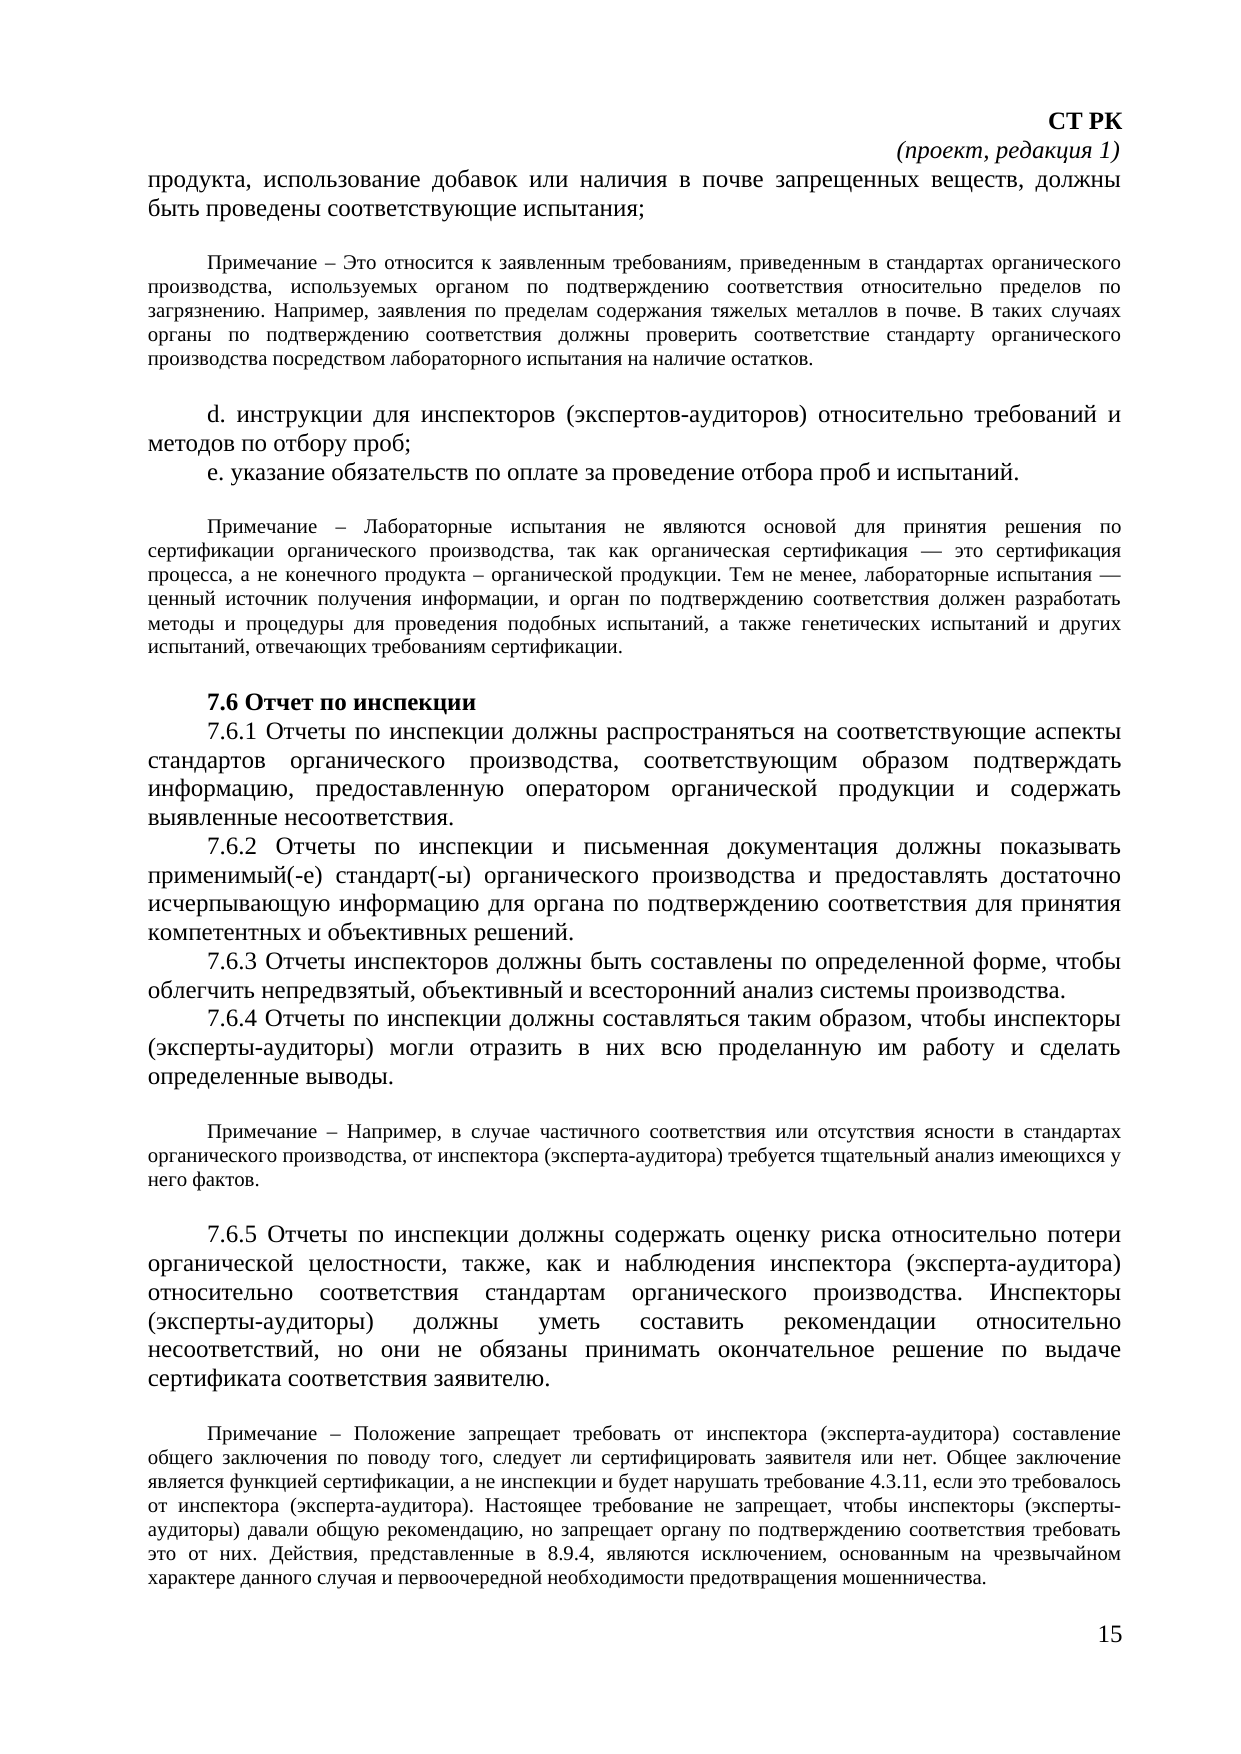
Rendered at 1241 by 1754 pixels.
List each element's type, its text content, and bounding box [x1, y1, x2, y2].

text Примечание – Положение запрещает требовать от инспектора (эксперта-аудитора) составление общего заключения по поводу того, следует ли сертифицировать заявителя или нет. Общее заключение является функцией сертификации, а не инспекции и будет нарушать требование 4.3.11, если это требовалось от инспектора (эксперта-аудитора). Настоящее требование не запрещает, чтобы инспекторы (эксперты-аудиторы) давали общую рекомендацию, но запрещает органу по подтверждению соответствия требовать это от них. Действия, представленные в 8.9.4, являются исключением, основанным на чрезвычайном характере данного случая и первоочередной необходимости предотвращения мошенничества. [148, 1421, 1122, 1589]
text 7.6 Отчет по инспекции [148, 687, 1122, 716]
text Примечание – Это относится к заявленным требованиям, приведенным в стандартах органического производства, используемых органом по подтверждению соответствия относительно пределов по загрязнению. Например, заявления по пределам содержания тяжелых металлов в почве. В таких случаях органы по подтверждению соответствия должны проверить соответствие стандарту органического производства посредством лабораторного испытания на наличие остатков. [148, 250, 1122, 370]
text 7.6.4 Отчеты по инспекции должны составляться таким образом, чтобы инспекторы (эксперты-аудиторы) могли отразить в них всю проделанную им работу и сделать определенные выводы. [148, 1003, 1122, 1090]
text Примечание – Лабораторные испытания не являются основой для принятия решения по сертификации органического производства, так как органическая сертификация — это сертификация процесса, а не конечного продукта – органической продукции. Тем не менее, лабораторные испытания — ценный источник получения информации, и орган по подтверждению соответствия должен разработать методы и процедуры для проведения подобных испытаний, а также генетических испытаний и других испытаний, отвечающих требованиям сертификации. [148, 514, 1122, 658]
text 7.6.2 Отчеты по инспекции и письменная документация должны показывать применимый(-е) стандарт(-ы) органического производства и предоставлять достаточно исчерпывающую информацию для органа по подтверждению соответствия для принятия компетентных и объективных решений. [148, 831, 1122, 946]
text e. указание обязательств по оплате за проведение отбора проб и испытаний. [148, 457, 1122, 485]
text 7.6.3 Отчеты инспекторов должны быть составлены по определенной форме, чтобы облегчить непредвзятый, объективный и всесторонний анализ системы производства. [148, 946, 1122, 1003]
text 7.6.5 Отчеты по инспекции должны содержать оценку риска относительно потери органической целостности, также, как и наблюдения инспектора (эксперта-аудитора) относительно соответствия стандартам органического производства. Инспекторы (эксперты-аудиторы) должны уметь составить рекомендации относительно несоответствий, но они не обязаны принимать окончательное решение по выдаче сертификата соответствия заявителю. [148, 1219, 1122, 1392]
text d. инструкции для инспекторов (экспертов-аудиторов) относительно требований и методов по отбору проб; [148, 399, 1122, 457]
text 7.6.1 Отчеты по инспекции должны распространяться на соответствующие аспекты стандартов органического производства, соответствующим образом подтверждать информацию, предоставленную оператором органической продукции и содержать выявленные несоответствия. [148, 716, 1122, 831]
text Примечание – Например, в случае частичного соответствия или отсутствия ясности в стандартах органического производства, от инспектора (эксперта-аудитора) требуется тщательный анализ имеющихся у него фактов. [148, 1118, 1122, 1191]
